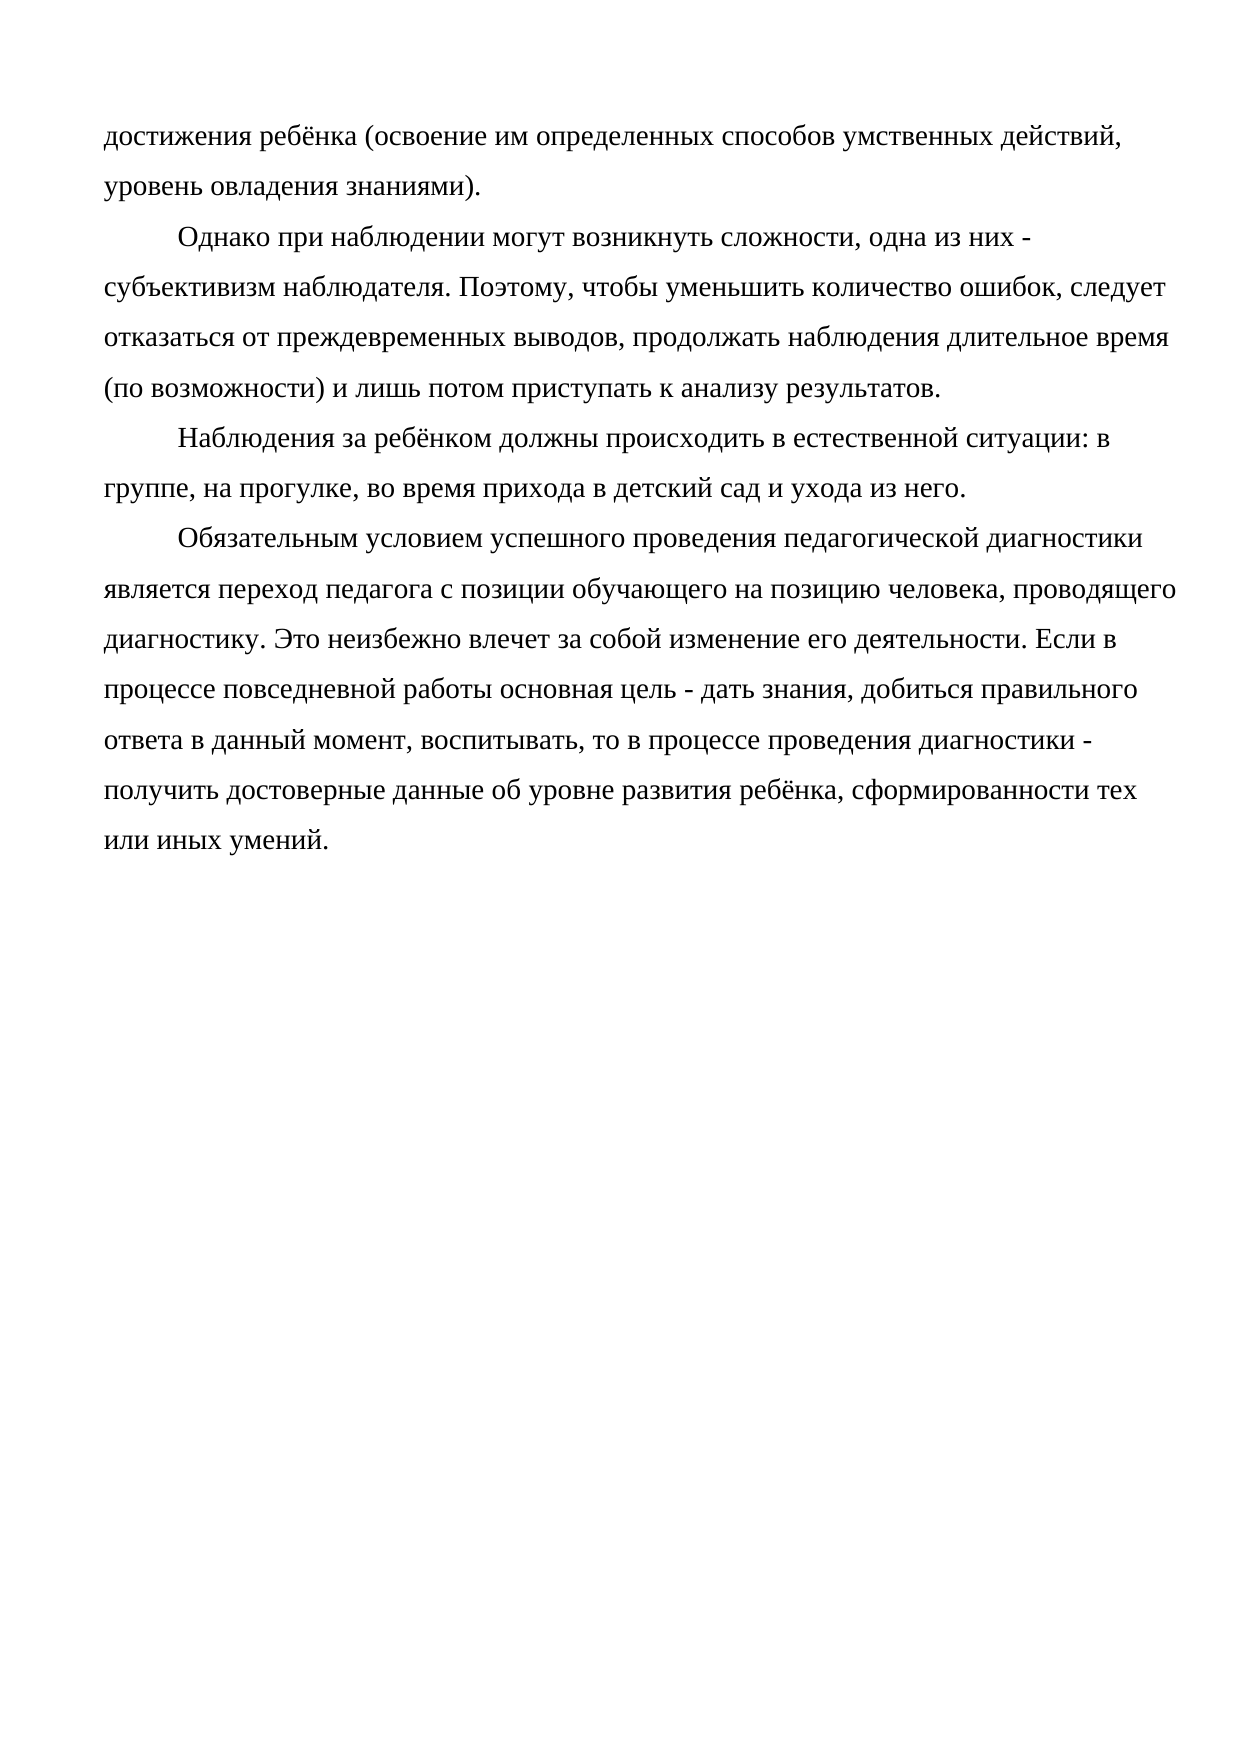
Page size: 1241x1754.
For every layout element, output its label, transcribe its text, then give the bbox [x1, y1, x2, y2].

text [103, 118, 1181, 202]
text Обязательным условием успешного проведения педагогической диагностики является переход педагога с позиции обучающего на позицию человека, проводящего диагностику. Это неизбежно влечет за собой изменение его деятельности. Если в процессе повседневной работы основная цель - дать знания, добиться правильного ответа в данный момент, воспитывать, то в процессе проведения диагностики -получить достоверные данные об уровне развития ребёнка, сформированности тех или иных умений. [103, 521, 1181, 856]
text Наблюдения за ребёнком должны происходить в естественной ситуации: в группе, на прогулке, во время прихода в детский сад и ухода из него. [103, 420, 1181, 504]
text Однако при наблюдении могут возникнуть сложности, одна из них -субъективизм наблюдателя. Поэтому, чтобы уменьшить количество ошибок, следует отказаться от преждевременных выводов, продолжать наблюдения длительное время (по возможности) и лишь потом приступать к анализу результатов. [103, 219, 1181, 403]
